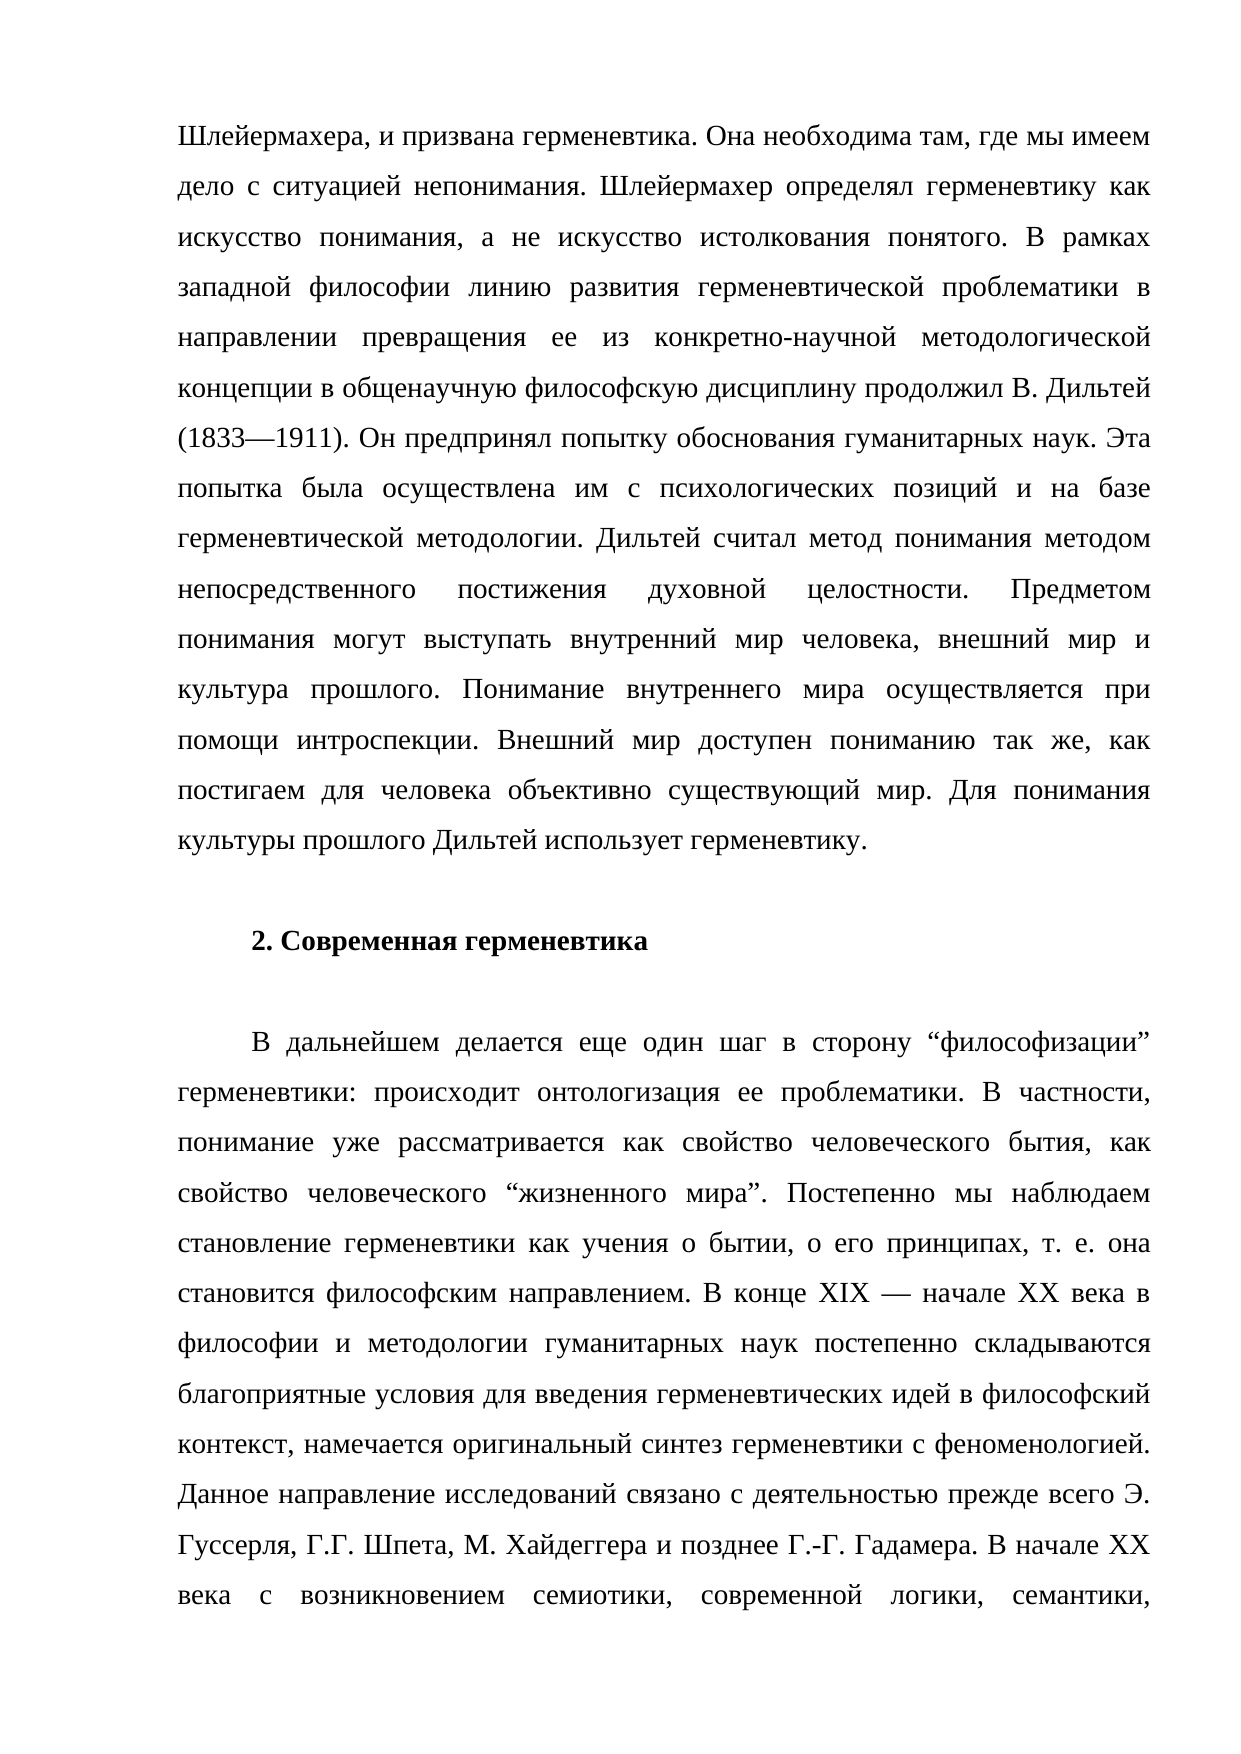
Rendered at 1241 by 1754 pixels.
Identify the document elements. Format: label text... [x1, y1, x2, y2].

text 2. Современная герменевтика [177, 923, 1152, 957]
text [177, 1024, 1152, 1611]
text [177, 118, 1152, 856]
